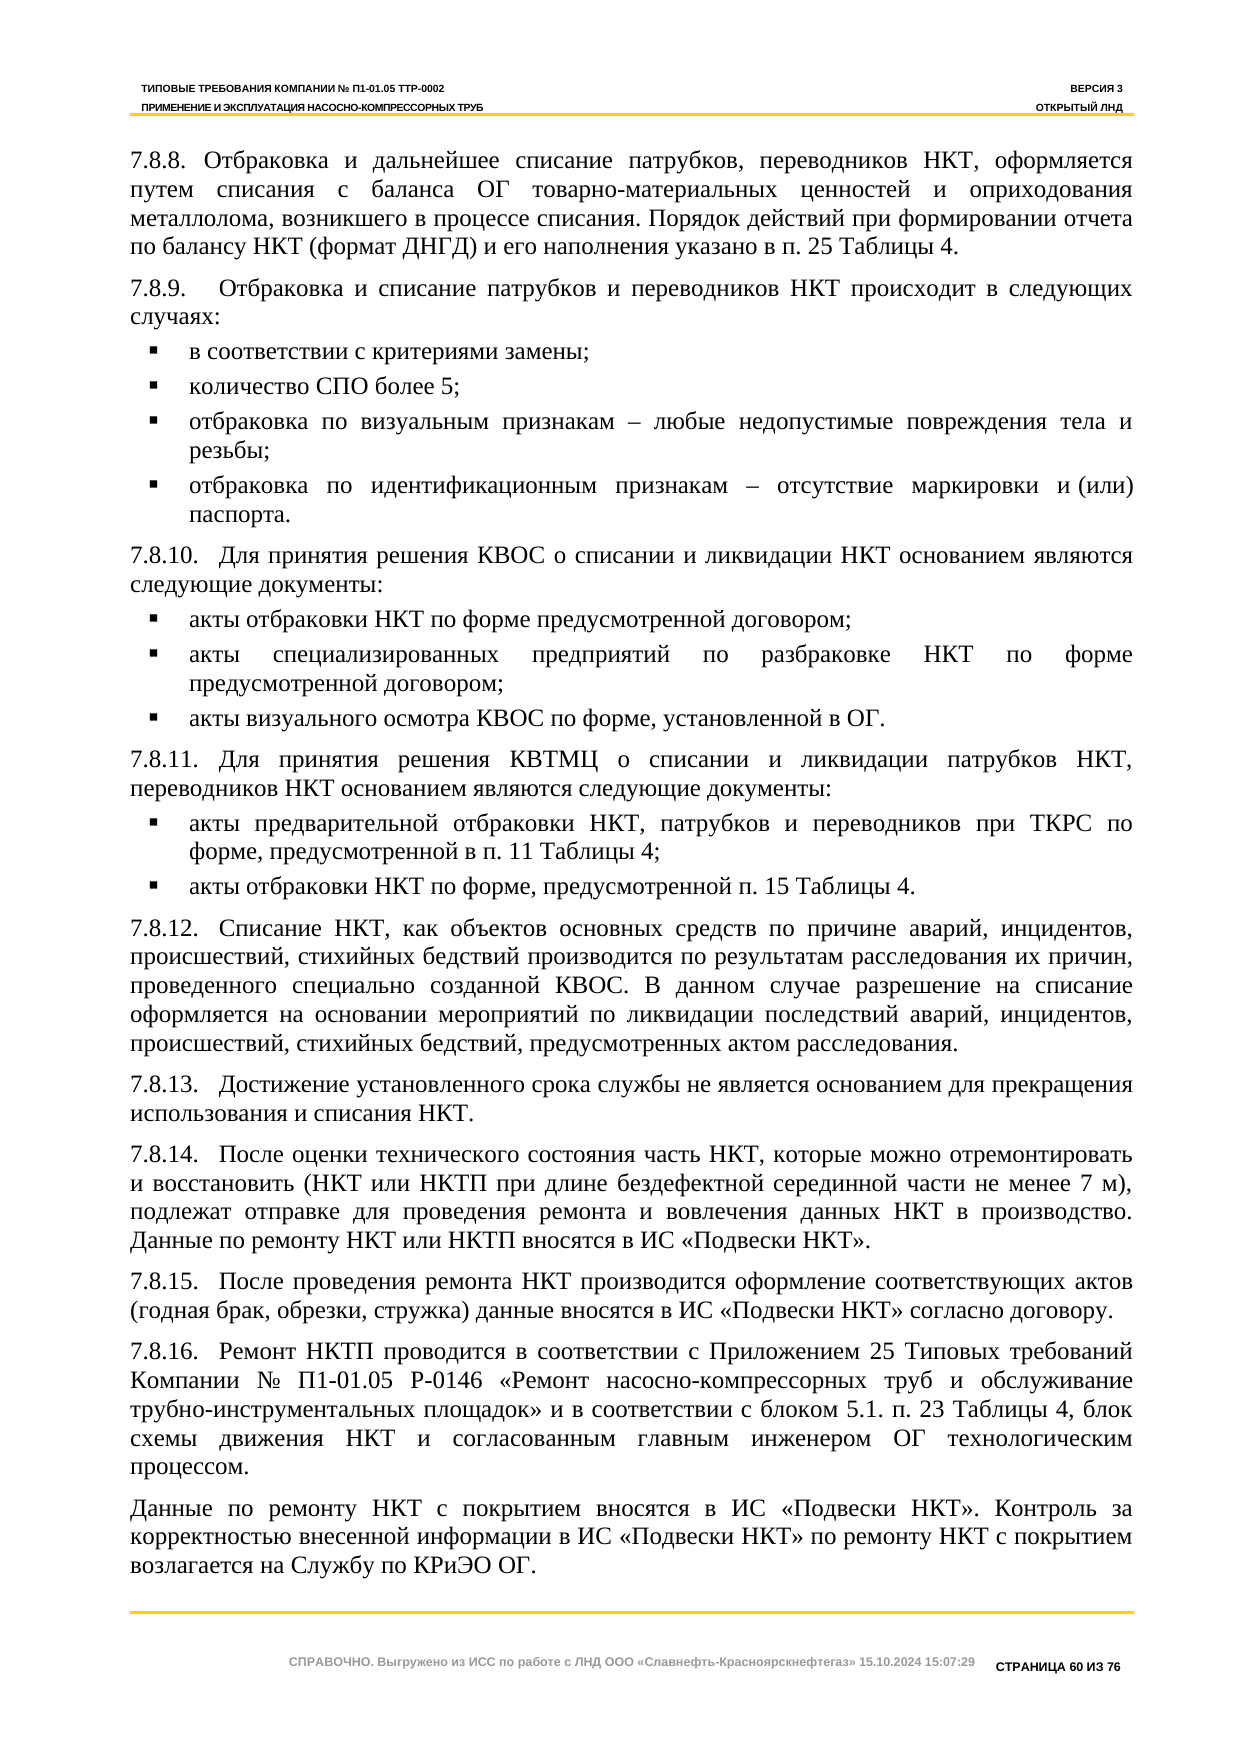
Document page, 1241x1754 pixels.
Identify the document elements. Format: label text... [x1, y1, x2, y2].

list После оценки технического состояния часть НКТ, которые можно отремонтировать и восстановить (НКТ или НКТП при длине бездефектной серединной части не менее 7 м), подлежат отправке для проведения ремонта и вовлечения данных НКТ в производство. Данные по ремонту НКТ или НКТП вносятся в ИС «Подвески НКТ». [130, 1139, 1134, 1254]
list акты отбраковки НКТ по форме предусмотренной договором; [148, 604, 1134, 633]
list акты визуального осмотра КВОС по форме, установленной в ОГ. [148, 703, 1134, 731]
list акты специализированных предприятий по разбраковке НКТ по форме предусмотренной договором; [148, 639, 1134, 696]
list акты отбраковки НКТ по форме, предусмотренной п. 15 Таблицы 4. [148, 871, 1134, 900]
list Отбраковка и списание патрубков и переводников НКТ происходит в следующих случаях: [130, 273, 1134, 330]
list Ремонт НКТП проводится в соответствии с Приложением 25 Типовых требований Компании № П1-01.05 Р-0146 «Ремонт насосно-компрессорных труб и обслуживание трубно-инструментальных площадок» и в соответствии с блоком 5.1. п. 23 Таблицы 4, блок схемы движения НКТ и согласованным главным инженером ОГ технологическим процессом. [130, 1336, 1134, 1480]
list количество СПО более 5; [148, 371, 1134, 400]
list Для принятия решения КВТМЦ о списании и ликвидации патрубков НКТ, переводников НКТ основанием являются следующие документы: [130, 744, 1134, 801]
list Отбраковка и дальнейшее списание патрубков, переводников НКТ, оформляется путем списания с баланса ОГ товарно-материальных ценностей и оприходования металлолома, возникшего в процессе списания. Порядок действий при формировании отчета по балансу НКТ (формат ДНГД) и его наполнения указано в п. 25 Таблицы 4. [130, 145, 1134, 260]
list в соответствии с критериями замены; [148, 336, 1134, 365]
list Для принятия решения КВОС о списании и ликвидации НКТ основанием являются следующие документы: [130, 540, 1134, 598]
list отбраковка по визуальным признакам – любые недопустимые повреждения тела и резьбы; [148, 406, 1134, 464]
list Списание НКТ, как объектов основных средств по причине аварий, инцидентов, происшествий, стихийных бедствий производится по результатам расследования их причин, проведенного специально созданной КВОС. В данном случае разрешение на списание оформляется на основании мероприятий по ликвидации последствий аварий, инцидентов, происшествий, стихийных бедствий, предусмотренных актом расследования. [130, 913, 1134, 1056]
text Данные по ремонту НКТ с покрытием вносятся в ИС «Подвески НКТ». Контроль за корректностью внесенной информации в ИС «Подвески НКТ» по ремонту НКТ с покрытием возлагается на Службу по КРиЭО ОГ. [130, 1493, 1134, 1579]
list Достижение установленного срока службы не является основанием для прекращения использования и списания НКТ. [130, 1069, 1134, 1126]
list отбраковка по идентификационным признакам – отсутствие маркировки и (или) паспорта. [148, 470, 1134, 528]
list После проведения ремонта НКТ производится оформление соответствующих актов (годная брак, обрезки, стружка) данные вносятся в ИС «Подвески НКТ» согласно договору. [130, 1266, 1134, 1324]
list акты предварительной отбраковки НКТ, патрубков и переводников при ТКРС по форме, предусмотренной в п. 11 Таблицы 4; [148, 808, 1134, 865]
